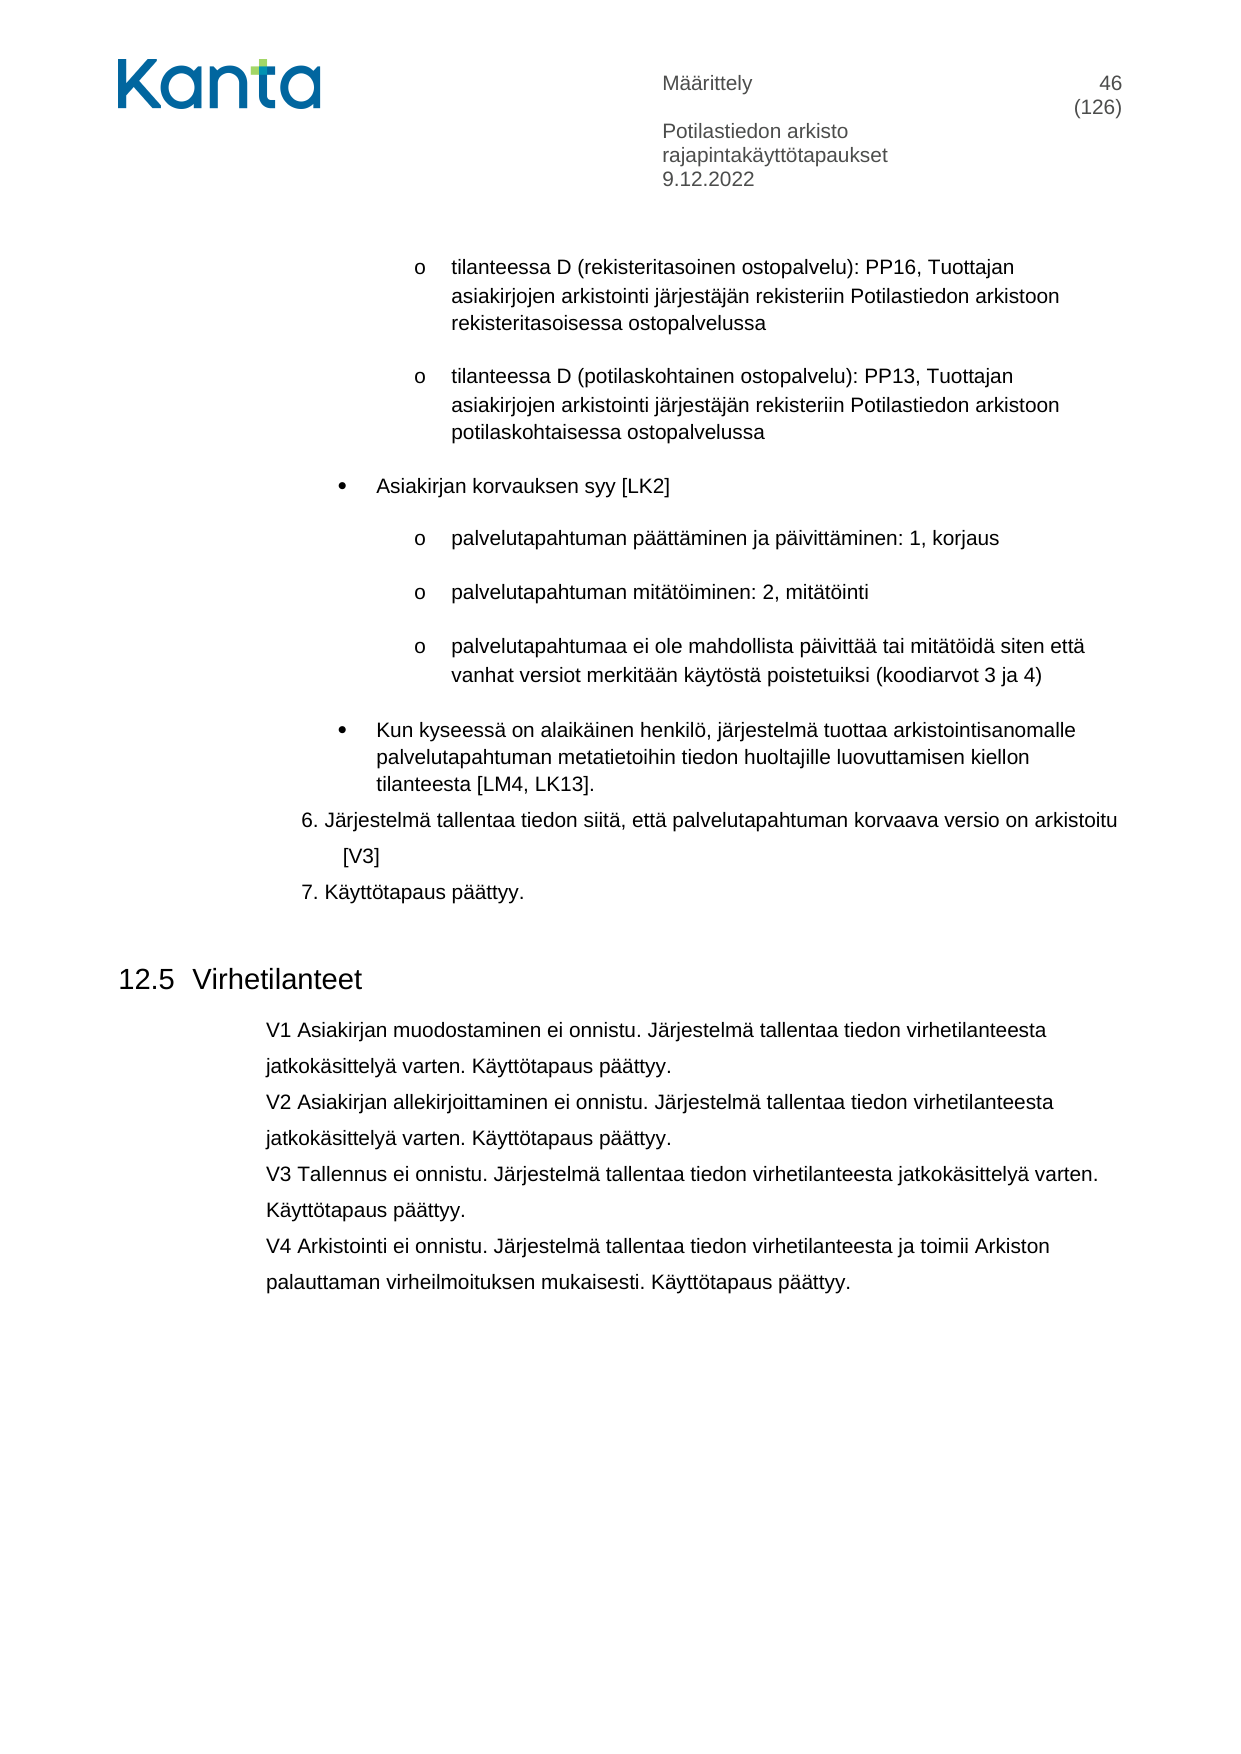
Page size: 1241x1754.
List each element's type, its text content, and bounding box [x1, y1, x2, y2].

list palvelutapahtumaa ei ole mahdollista päivittää tai mitätöidä siten että vanhat versiot merkitään käytöstä poistetuiksi (koodiarvot 3 ja 4) [414, 633, 1122, 687]
list tilanteessa D (potilaskohtainen ostopalvelu): PP13, Tuottajan asiakirjojen arkistointi järjestäjän rekisteriin Potilastiedon arkistoon potilaskohtaisessa ostopalvelussa [414, 362, 1122, 443]
picture [118, 59, 321, 109]
list Käyttötapaus päättyy. [301, 880, 1122, 904]
list Asiakirjan korvauksen syy [LK2] [339, 471, 1122, 498]
text V2 Asiakirjan allekirjoittaminen ei onnistu. Järjestelmä tallentaa tiedon virhetilanteesta jatkokäsittelyä varten. Käyttötapaus päättyy. [266, 1090, 1122, 1150]
text V1 Asiakirjan muodostaminen ei onnistu. Järjestelmä tallentaa tiedon virhetilanteesta jatkokäsittelyä varten. Käyttötapaus päättyy. [266, 1018, 1122, 1078]
list palvelutapahtuman mitätöiminen: 2, mitätöinti [414, 579, 1122, 606]
list palvelutapahtuman päättäminen ja päivittäminen: 1, korjaus [414, 525, 1122, 552]
text V3 Tallennus ei onnistu. Järjestelmä tallentaa tiedon virhetilanteesta jatkokäsittelyä varten. Käyttötapaus päättyy. [266, 1162, 1122, 1222]
subtitle Virhetilanteet [118, 962, 1122, 995]
text V4 Arkistointi ei onnistu. Järjestelmä tallentaa tiedon virhetilanteesta ja toimii Arkiston palauttaman virheilmoituksen mukaisesti. Käyttötapaus päättyy. [266, 1234, 1122, 1294]
list Järjestelmä tallentaa tiedon siitä, että palvelutapahtuman korvaava versio on arkistoitu [V3] [301, 808, 1122, 868]
list Kun kyseessä on alaikäinen henkilö, järjestelmä tuottaa arkistointisanomalle palvelutapahtuman metatietoihin tiedon huoltajille luovuttamisen kiellon tilanteesta [LM4, LK13]. [339, 714, 1122, 796]
list tilanteessa D (rekisteritasoinen ostopalvelu): PP16, Tuottajan asiakirjojen arkistointi järjestäjän rekisteriin Potilastiedon arkistoon rekisteritasoisessa ostopalvelussa [414, 254, 1122, 335]
